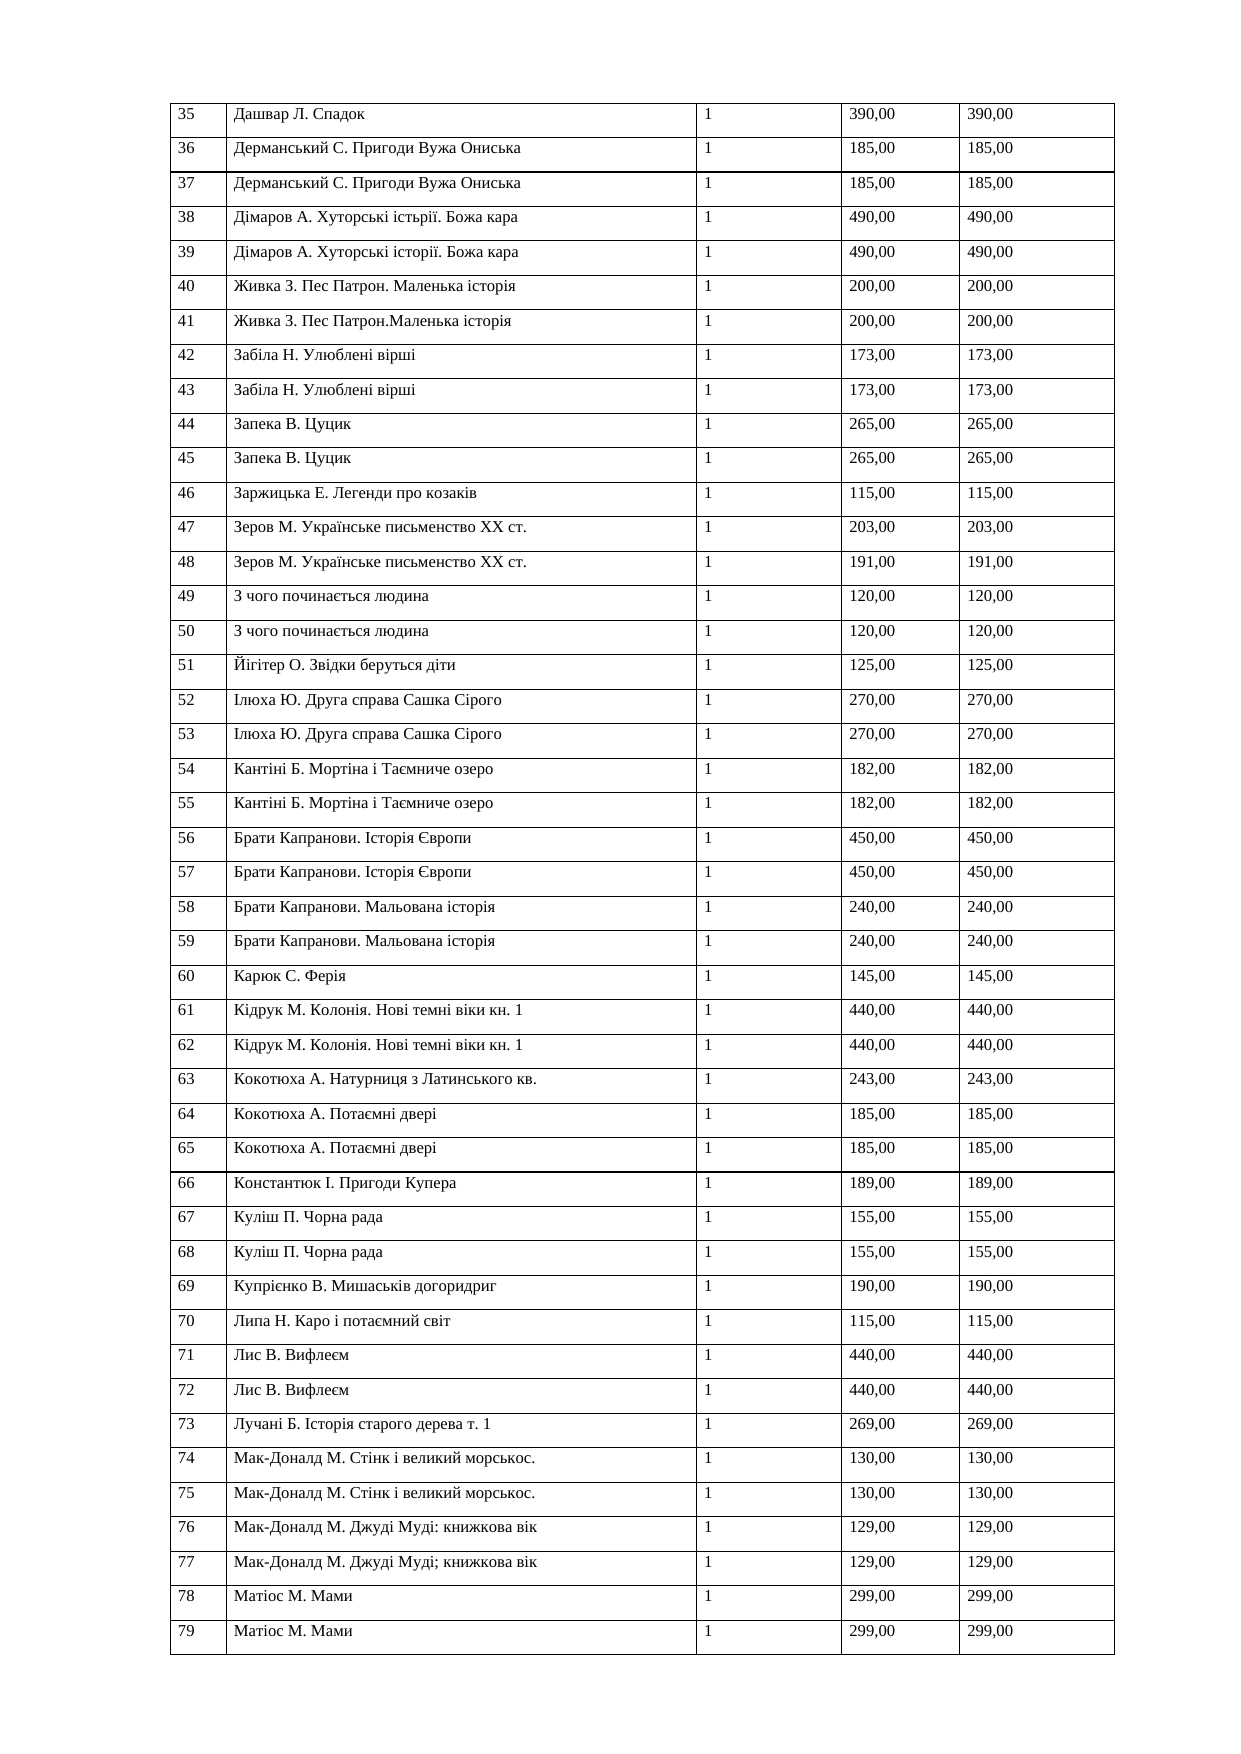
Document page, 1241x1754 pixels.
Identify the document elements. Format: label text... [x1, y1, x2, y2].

table_cell 69 [171, 1276, 226, 1309]
table_cell 79 [171, 1621, 226, 1654]
table_cell Лучані Б. Історія старого дерева т. 1 [227, 1414, 696, 1447]
table_cell 1 [697, 138, 841, 171]
table_cell 185,00 [842, 173, 959, 206]
table_cell 130,00 [842, 1448, 959, 1482]
table_cell 200,00 [842, 276, 959, 309]
table_cell 200,00 [960, 310, 1114, 344]
table_cell 450,00 [842, 828, 959, 861]
table_cell 440,00 [842, 1000, 959, 1033]
table_cell Мак-Доналд М. Джуді Муді: книжкова вік [227, 1517, 696, 1551]
table_cell 40 [171, 276, 226, 309]
table_cell 299,00 [960, 1621, 1114, 1654]
table_cell 173,00 [842, 345, 959, 378]
table_cell 120,00 [960, 621, 1114, 654]
table_cell 1 [697, 1586, 841, 1619]
table_cell 155,00 [960, 1241, 1114, 1275]
table_cell 299,00 [842, 1621, 959, 1654]
table_cell 1 [697, 1483, 841, 1516]
table_cell 190,00 [960, 1276, 1114, 1309]
table_cell 200,00 [960, 276, 1114, 309]
table_cell 1 [697, 1345, 841, 1378]
table_cell 440,00 [960, 1035, 1114, 1068]
table_cell Дімаров А. Хуторські історії. Божа кара [227, 241, 696, 275]
table_cell 70 [171, 1310, 226, 1344]
table_cell 1 [697, 448, 841, 482]
table_cell Кокотюха А. Натурниця з Латинського кв. [227, 1069, 696, 1102]
table_cell 39 [171, 241, 226, 275]
table_cell 45 [171, 448, 226, 482]
table_cell Кокотюха А. Потаємні двері [227, 1138, 696, 1171]
table_cell Дімаров А. Хуторські істьрії. Божа кара [227, 207, 696, 240]
table_cell 1 [697, 483, 841, 516]
table_cell 1 [697, 345, 841, 378]
table_cell 1 [697, 1035, 841, 1068]
table_cell Зеров М. Українське письменство ХХ ст. [227, 517, 696, 551]
table_cell 1 [697, 1069, 841, 1102]
table_cell 1 [697, 1379, 841, 1413]
table_cell Мак-Доналд М. Джуді Муді; книжкова вік [227, 1552, 696, 1585]
table_cell 450,00 [960, 862, 1114, 896]
table_cell 1 [697, 276, 841, 309]
table_cell 115,00 [960, 1310, 1114, 1344]
table_cell Карюк С. Ферія [227, 966, 696, 999]
table_cell 440,00 [842, 1345, 959, 1378]
table_cell 50 [171, 621, 226, 654]
table_cell Куліш П. Чорна рада [227, 1207, 696, 1240]
table_cell 37 [171, 173, 226, 206]
table_cell 1 [697, 1104, 841, 1137]
table_cell Кідрук М. Колонія. Нові темні віки кн. 1 [227, 1035, 696, 1068]
table_cell 1 [697, 828, 841, 861]
table_cell 490,00 [960, 207, 1114, 240]
table_cell Брати Капранови. Мальована історія [227, 931, 696, 964]
table_cell 43 [171, 379, 226, 413]
table_cell 1 [697, 1207, 841, 1240]
table_cell 269,00 [960, 1414, 1114, 1447]
table_cell 490,00 [842, 207, 959, 240]
table_cell 64 [171, 1104, 226, 1137]
table_cell 270,00 [960, 724, 1114, 758]
table_cell 49 [171, 586, 226, 620]
table_cell 1 [697, 793, 841, 827]
table_cell 48 [171, 552, 226, 585]
table_cell 155,00 [960, 1207, 1114, 1240]
table_cell Дерманський С. Пригоди Вужа Ониська [227, 138, 696, 171]
table_cell Кантіні Б. Мортіна і Таємниче озеро [227, 793, 696, 827]
table_cell 182,00 [960, 759, 1114, 792]
table_cell 299,00 [842, 1586, 959, 1619]
table_cell 155,00 [842, 1241, 959, 1275]
table_cell 47 [171, 517, 226, 551]
table_cell 1 [697, 1517, 841, 1551]
table_cell 185,00 [960, 1138, 1114, 1171]
table_cell 59 [171, 931, 226, 964]
table_cell 450,00 [960, 828, 1114, 861]
table_cell 72 [171, 1379, 226, 1413]
table_cell 76 [171, 1517, 226, 1551]
table_cell 115,00 [842, 1310, 959, 1344]
table_cell 1 [697, 690, 841, 723]
table_cell Липа Н. Каро і потаємний світ [227, 1310, 696, 1344]
table_cell 52 [171, 690, 226, 723]
table_cell 125,00 [960, 655, 1114, 689]
table_cell Ілюха Ю. Друга справа Сашка Сірого [227, 690, 696, 723]
table_cell 1 [697, 1241, 841, 1275]
table_cell Ілюха Ю. Друга справа Сашка Сірого [227, 724, 696, 758]
table_cell Кантіні Б. Мортіна і Таємниче озеро [227, 759, 696, 792]
table_cell 41 [171, 310, 226, 344]
table_cell Мак-Доналд М. Стінк і великий морськос. [227, 1448, 696, 1482]
table_cell 61 [171, 1000, 226, 1033]
table_cell 145,00 [960, 966, 1114, 999]
table_cell 185,00 [960, 173, 1114, 206]
table_cell Кокотюха А. Потаємні двері [227, 1104, 696, 1137]
table_cell Матіос М. Мами [227, 1621, 696, 1654]
table_cell 182,00 [842, 759, 959, 792]
table_cell 1 [697, 414, 841, 447]
table_cell 185,00 [960, 1104, 1114, 1137]
table_cell 1 [697, 1414, 841, 1447]
table_cell 67 [171, 1207, 226, 1240]
table_cell 173,00 [960, 345, 1114, 378]
table_cell 120,00 [960, 586, 1114, 620]
table_cell Йігітер О. Звідки беруться діти [227, 655, 696, 689]
table_cell Дерманський С. Пригоди Вужа Ониська [227, 173, 696, 206]
table_cell 56 [171, 828, 226, 861]
table_cell Брати Капранови. Історія Європи [227, 862, 696, 896]
table_cell 490,00 [960, 241, 1114, 275]
table_cell 185,00 [842, 1104, 959, 1137]
table_cell 60 [171, 966, 226, 999]
table_cell 130,00 [960, 1448, 1114, 1482]
table_cell 243,00 [960, 1069, 1114, 1102]
table_cell 200,00 [842, 310, 959, 344]
table_cell 189,00 [842, 1173, 959, 1206]
table_cell 1 [697, 897, 841, 930]
table_cell 265,00 [842, 448, 959, 482]
table_cell 1 [697, 310, 841, 344]
table_cell 269,00 [842, 1414, 959, 1447]
table_cell 265,00 [960, 414, 1114, 447]
table_cell 129,00 [960, 1517, 1114, 1551]
table_cell Запека В. Цуцик [227, 414, 696, 447]
table_cell 44 [171, 414, 226, 447]
table_cell 1 [697, 379, 841, 413]
table_cell 185,00 [842, 1138, 959, 1171]
table_cell 63 [171, 1069, 226, 1102]
table_cell 440,00 [842, 1035, 959, 1068]
table_cell 1 [697, 966, 841, 999]
table_cell 190,00 [842, 1276, 959, 1309]
table_cell 57 [171, 862, 226, 896]
table_cell Заржицька Е. Легенди про козаків [227, 483, 696, 516]
table_cell 54 [171, 759, 226, 792]
table_cell 1 [697, 586, 841, 620]
table_cell 270,00 [842, 724, 959, 758]
table_cell 1 [697, 241, 841, 275]
table_cell 243,00 [842, 1069, 959, 1102]
table_cell 191,00 [842, 552, 959, 585]
table_cell 203,00 [842, 517, 959, 551]
table_cell З чого починається людина [227, 621, 696, 654]
table_cell 173,00 [960, 379, 1114, 413]
table_cell 1 [697, 1173, 841, 1206]
table_cell 115,00 [842, 483, 959, 516]
table_cell 1 [697, 552, 841, 585]
table_cell 1 [697, 1138, 841, 1171]
table_cell 125,00 [842, 655, 959, 689]
table_cell 440,00 [842, 1379, 959, 1413]
table_cell Живка З. Пес Патрон.Маленька історія [227, 310, 696, 344]
table_cell 189,00 [960, 1173, 1114, 1206]
table_cell 240,00 [842, 931, 959, 964]
table_cell 1 [697, 1448, 841, 1482]
table_cell 1 [697, 655, 841, 689]
table_cell 265,00 [842, 414, 959, 447]
table_cell 1 [697, 862, 841, 896]
table_cell 51 [171, 655, 226, 689]
table_cell 46 [171, 483, 226, 516]
table_cell Зеров М. Українське письменство ХХ ст. [227, 552, 696, 585]
table_cell 1 [697, 1276, 841, 1309]
table_cell З чого починається людина [227, 586, 696, 620]
table_cell 265,00 [960, 448, 1114, 482]
table_cell Лис В. Вифлеєм [227, 1345, 696, 1378]
table_cell Куліш П. Чорна рада [227, 1241, 696, 1275]
table_cell 73 [171, 1414, 226, 1447]
table_cell Живка З. Пес Патрон. Маленька історія [227, 276, 696, 309]
table_cell 75 [171, 1483, 226, 1516]
table_cell 185,00 [960, 138, 1114, 171]
table_cell 120,00 [842, 586, 959, 620]
table_cell Брати Капранови. Мальована історія [227, 897, 696, 930]
table_cell Лис В. Вифлеєм [227, 1379, 696, 1413]
table_cell 1 [697, 104, 841, 137]
table_cell 440,00 [960, 1345, 1114, 1378]
table_cell 490,00 [842, 241, 959, 275]
table_cell 42 [171, 345, 226, 378]
table_cell 130,00 [960, 1483, 1114, 1516]
table_cell Дашвар Л. Спадок [227, 104, 696, 137]
table_cell 71 [171, 1345, 226, 1378]
table_cell 53 [171, 724, 226, 758]
table_cell 65 [171, 1138, 226, 1171]
table_cell 1 [697, 1621, 841, 1654]
table_cell 155,00 [842, 1207, 959, 1240]
table_cell 390,00 [842, 104, 959, 137]
table_cell 390,00 [960, 104, 1114, 137]
table_cell Матіос М. Мами [227, 1586, 696, 1619]
table_cell 35 [171, 104, 226, 137]
table_cell 1 [697, 1552, 841, 1585]
table_cell 120,00 [842, 621, 959, 654]
table_cell 55 [171, 793, 226, 827]
table_cell Константюк І. Пригоди Купера [227, 1173, 696, 1206]
table_cell 173,00 [842, 379, 959, 413]
table_cell Забіла Н. Улюблені вірші [227, 345, 696, 378]
table_cell 270,00 [960, 690, 1114, 723]
table_cell 1 [697, 173, 841, 206]
table_cell 182,00 [842, 793, 959, 827]
table_cell 1 [697, 1310, 841, 1344]
table_cell 78 [171, 1586, 226, 1619]
table_cell 185,00 [842, 138, 959, 171]
table_cell Купрієнко В. Мишаськів догоридриг [227, 1276, 696, 1309]
table_cell 240,00 [960, 931, 1114, 964]
table_cell 68 [171, 1241, 226, 1275]
table_cell Кідрук М. Колонія. Нові темні віки кн. 1 [227, 1000, 696, 1033]
table_cell 38 [171, 207, 226, 240]
table_cell 129,00 [960, 1552, 1114, 1585]
table_cell 129,00 [842, 1552, 959, 1585]
table_cell 270,00 [842, 690, 959, 723]
table_cell 1 [697, 207, 841, 240]
table_cell 240,00 [960, 897, 1114, 930]
table_cell 182,00 [960, 793, 1114, 827]
table_cell 191,00 [960, 552, 1114, 585]
table_cell 240,00 [842, 897, 959, 930]
table_cell 58 [171, 897, 226, 930]
table_cell 66 [171, 1173, 226, 1206]
table_cell 130,00 [842, 1483, 959, 1516]
table_cell 1 [697, 724, 841, 758]
table_cell 203,00 [960, 517, 1114, 551]
table_cell Запека В. Цуцик [227, 448, 696, 482]
table_cell 1 [697, 931, 841, 964]
table_cell 450,00 [842, 862, 959, 896]
table_cell 115,00 [960, 483, 1114, 516]
table_cell 1 [697, 621, 841, 654]
table_cell Брати Капранови. Історія Європи [227, 828, 696, 861]
table_cell 299,00 [960, 1586, 1114, 1619]
table_cell 129,00 [842, 1517, 959, 1551]
table_cell Мак-Доналд М. Стінк і великий морськос. [227, 1483, 696, 1516]
table_cell 62 [171, 1035, 226, 1068]
table_cell Забіла Н. Улюблені вірші [227, 379, 696, 413]
table_cell 145,00 [842, 966, 959, 999]
table_cell 74 [171, 1448, 226, 1482]
table_cell 1 [697, 759, 841, 792]
table_cell 440,00 [960, 1000, 1114, 1033]
table_cell 77 [171, 1552, 226, 1585]
table_cell 1 [697, 1000, 841, 1033]
table_cell 1 [697, 517, 841, 551]
table_cell 440,00 [960, 1379, 1114, 1413]
table_cell 36 [171, 138, 226, 171]
